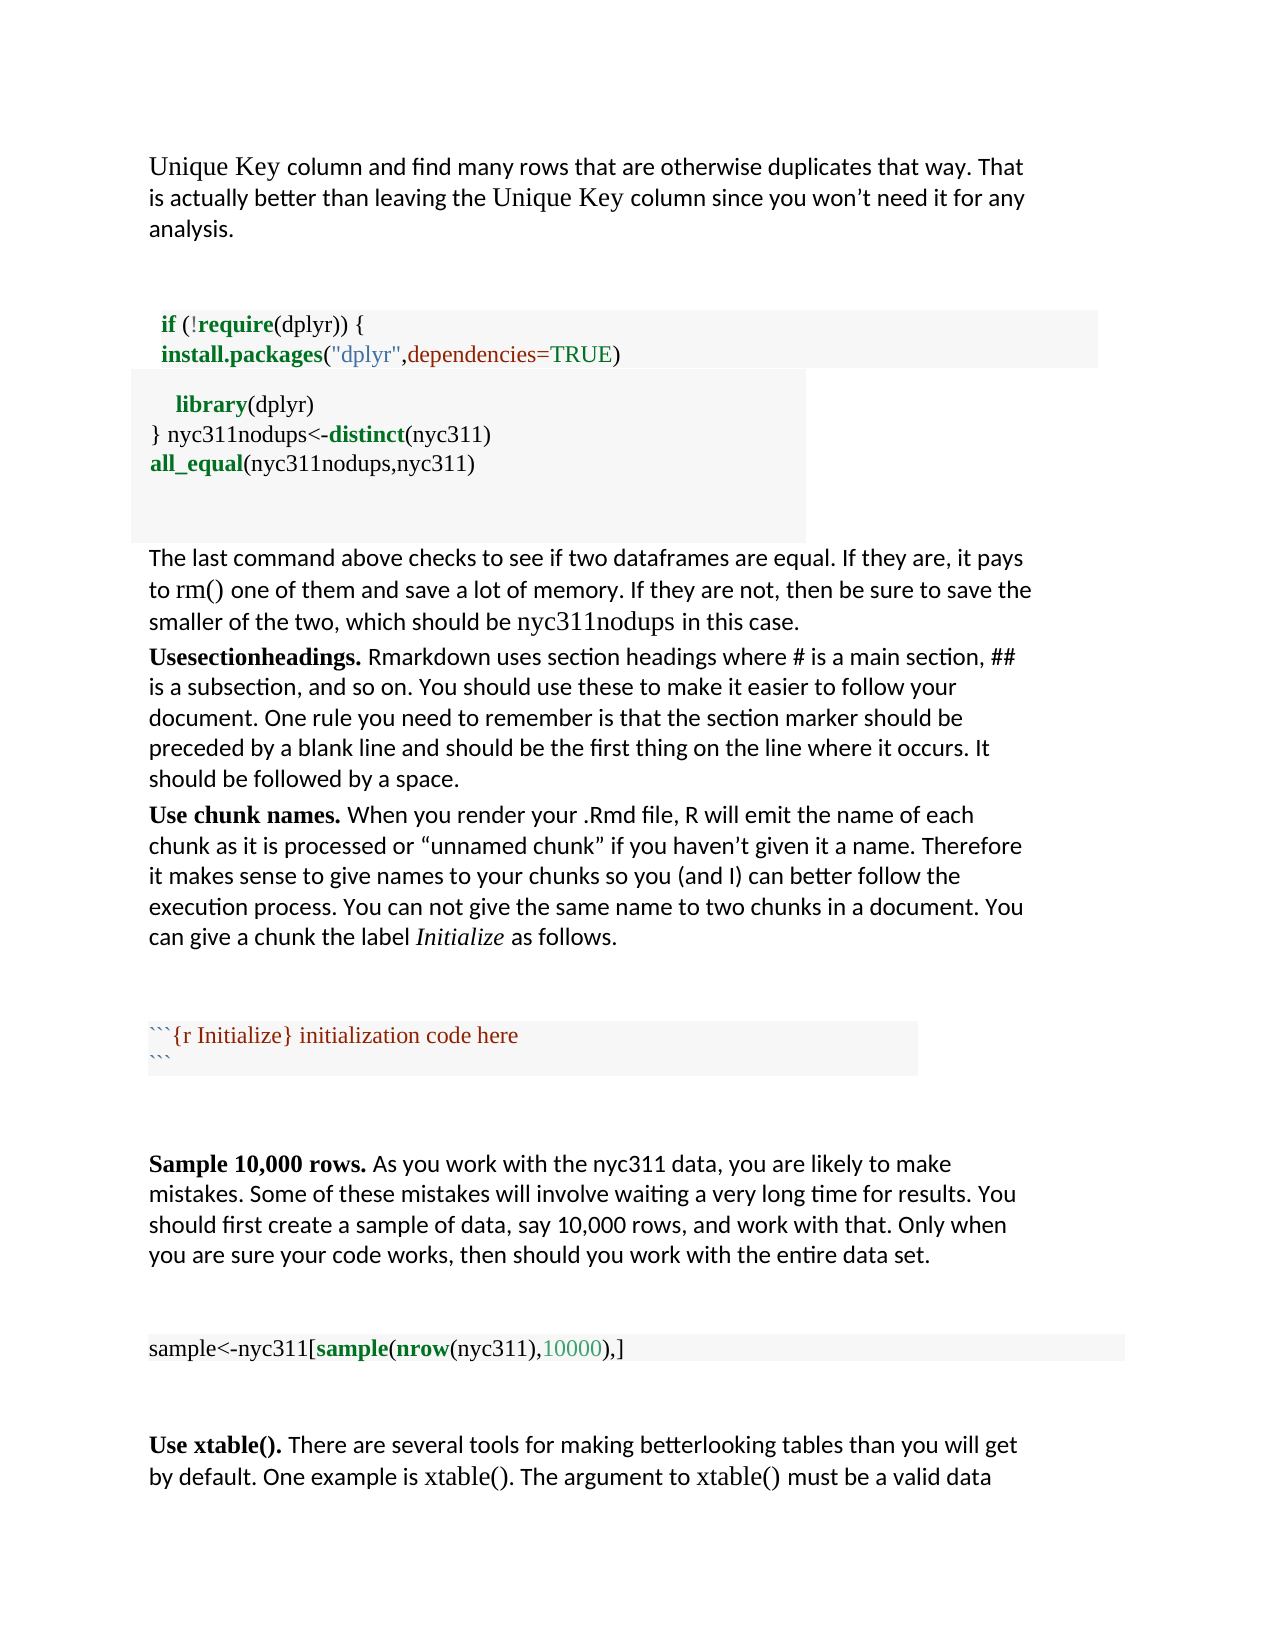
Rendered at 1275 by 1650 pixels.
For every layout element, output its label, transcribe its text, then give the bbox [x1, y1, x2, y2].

text install.packages("dplyr",dependencies=TRUE) [161, 340, 1098, 368]
text if (!require(dplyr)) { [161, 310, 1098, 337]
text Sample 10,000 rows. As you work with the nyc311 data, you are likely to make mistakes. Some of these mistakes will involve waiting a very long time for results. You should first create a sample of data, say 10,000 rows, and work with that. Only when you are sure your code works, then should you work with the entire data set. [148, 1148, 1033, 1270]
text The last command above checks to see if two dataframes are equal. If they are, it pays to rm() one of them and save a lot of memory. If they are not, then be sure to save the smaller of the two, which should be nyc311nodups in this case. [148, 543, 1033, 636]
table_header library(dplyr) } nyc311nodups<-distinct(nyc311) all_equal(nyc311nodups,nyc311) [131, 369, 806, 543]
text sample<-nyc311[sample(nrow(nyc311),10000),] [148, 1334, 1125, 1361]
text ```{r Initialize} initialization code here [148, 1021, 918, 1049]
text Use chunk names. When you render your .Rmd file, R will emit the name of each chunk as it is processed or “unnamed chunk” if you haven’t given it a name. Therefore it makes sense to give names to your chunks so you (and I) can better follow the execution process. You can not give the same name to two chunks in a document. You can give a chunk the label Initialize as follows. [148, 799, 1033, 952]
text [148, 150, 1033, 244]
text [148, 1429, 1033, 1491]
text Usesectionheadings. Rmarkdown uses section headings where # is a main section, ## is a subsection, and so on. You should use these to make it easier to follow your document. One rule you need to remember is that the section marker should be preceded by a blank line and should be the first thing on the line where it occurs. It should be followed by a space. [148, 641, 1033, 793]
text ``` [148, 1050, 918, 1076]
